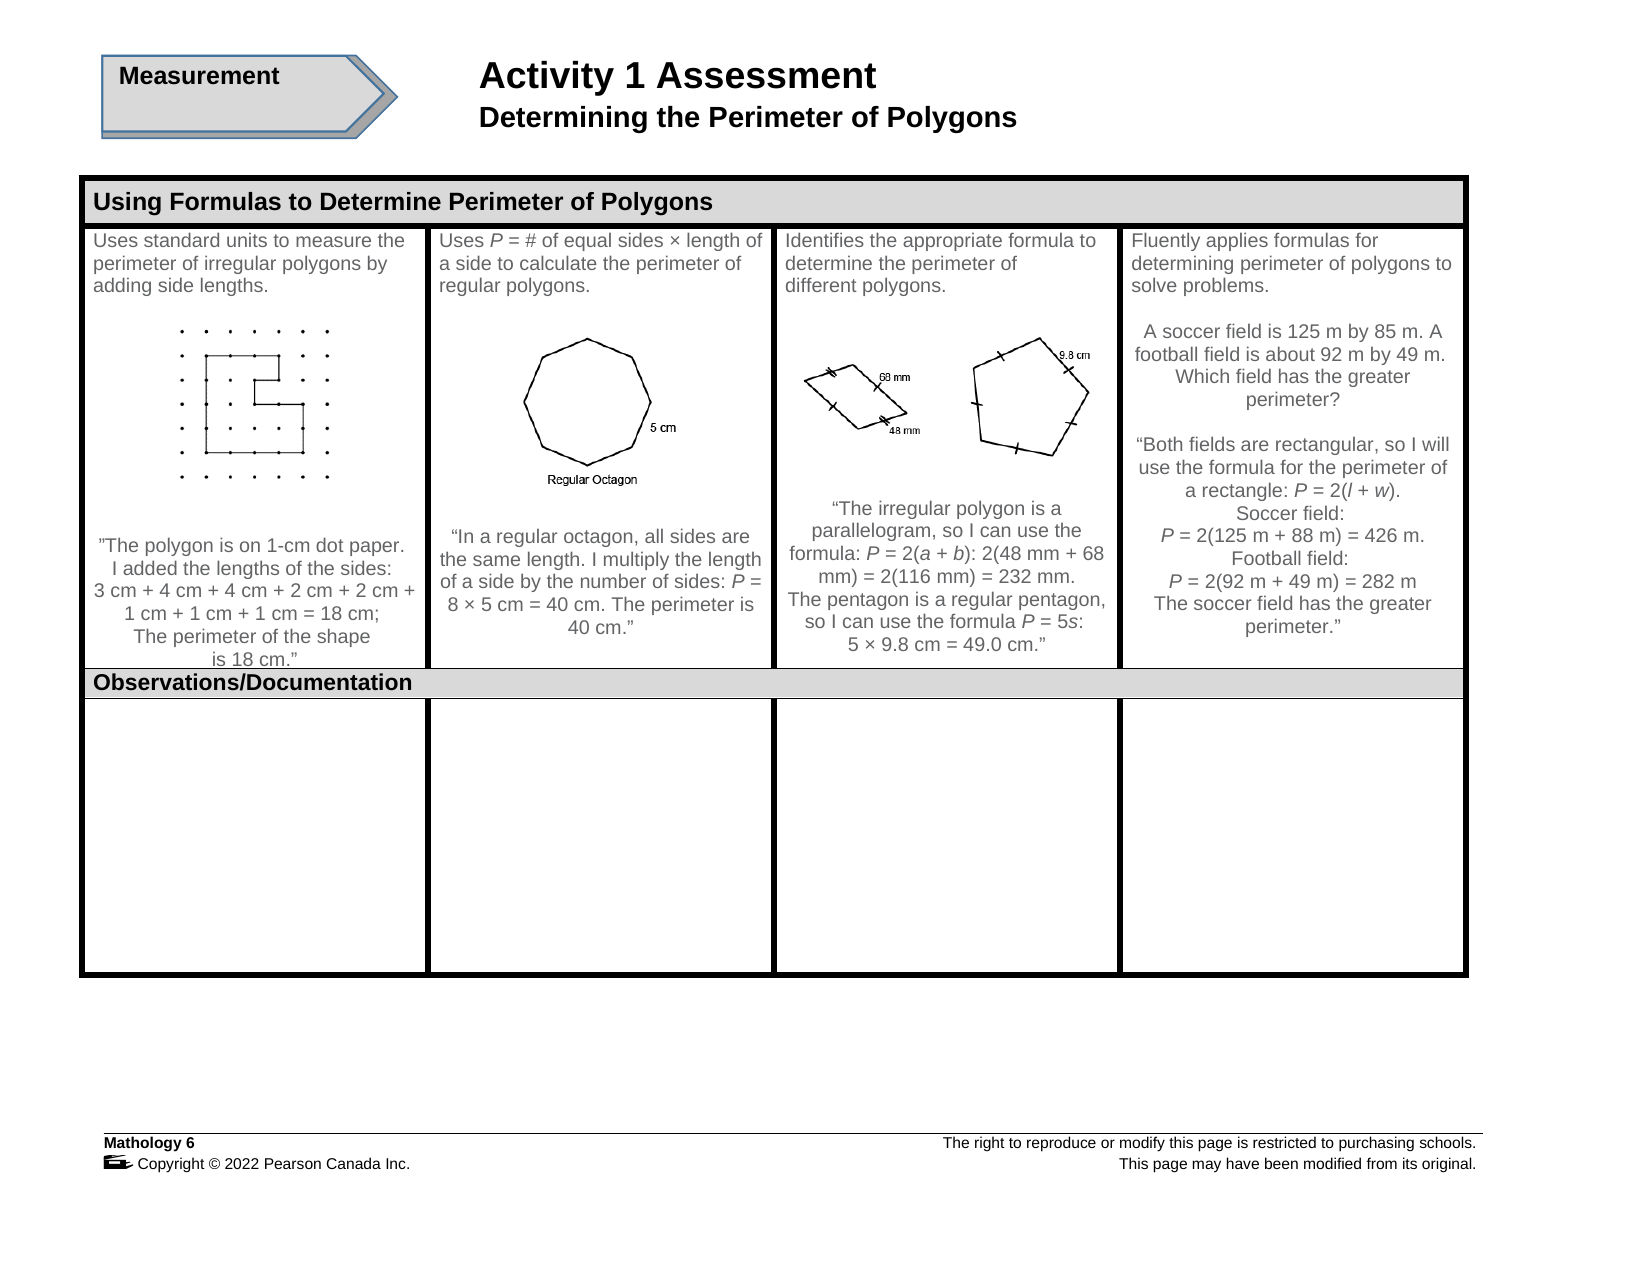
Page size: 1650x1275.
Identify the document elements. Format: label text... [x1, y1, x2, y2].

table_cell Identifies the appropriate formula to determine the perimeter of different polygons. “The irregular polygon is a parallelogram, so I can use the formula: P = 2(a + b): 2(48 mm + 68 mm) = 2(116 mm) = 232 mm. The pentagon is a regular pentagon, so I can use the formula P = 5s: 5 × 9.8 cm = 49.0 cm.” [777, 229, 1117, 668]
table_cell [1123, 699, 1463, 972]
table_cell [85, 699, 425, 972]
table_cell Observations/Documentation [85, 669, 1463, 697]
picture [438, 319, 762, 502]
table_cell [431, 699, 771, 972]
table_cell Uses standard units to measure the perimeter of irregular polygons by adding side lengths. ”The polygon is on 1-cm dot paper. I added the lengths of the sides: 3 cm + 4 cm + 4 cm + 2 cm + 2 cm + 1 cm + 1 cm + 1 cm = 18 cm; The perimeter of the shape is 18 cm.” [85, 229, 425, 668]
picture [154, 319, 355, 489]
picture [785, 319, 1108, 474]
table_cell Uses P = # of equal sides × length of a side to calculate the perimeter of regular polygons. “In a regular octagon, all sides are the same length. I multiply the length of a side by the number of sides: P = 8 × 5 cm = 40 cm. The perimeter is 40 cm.” [431, 229, 771, 668]
table_header Using Formulas to Determine Perimeter of Polygons [85, 181, 1463, 223]
table_cell [777, 699, 1117, 972]
table_cell Fluently applies formulas for determining perimeter of polygons to solve problems. A soccer field is 125 m by 85 m. A football field is about 92 m by 49 m. Which field has the greater perimeter? “Both fields are rectangular, so I will use the formula for the perimeter of a rectangle: P = 2(l + w). Soccer field: P = 2(125 m + 88 m) = 426 m. Football field: P = 2(92 m + 49 m) = 282 m The soccer field has the greater perimeter.” [1123, 229, 1463, 668]
picture [103, 1155, 134, 1169]
